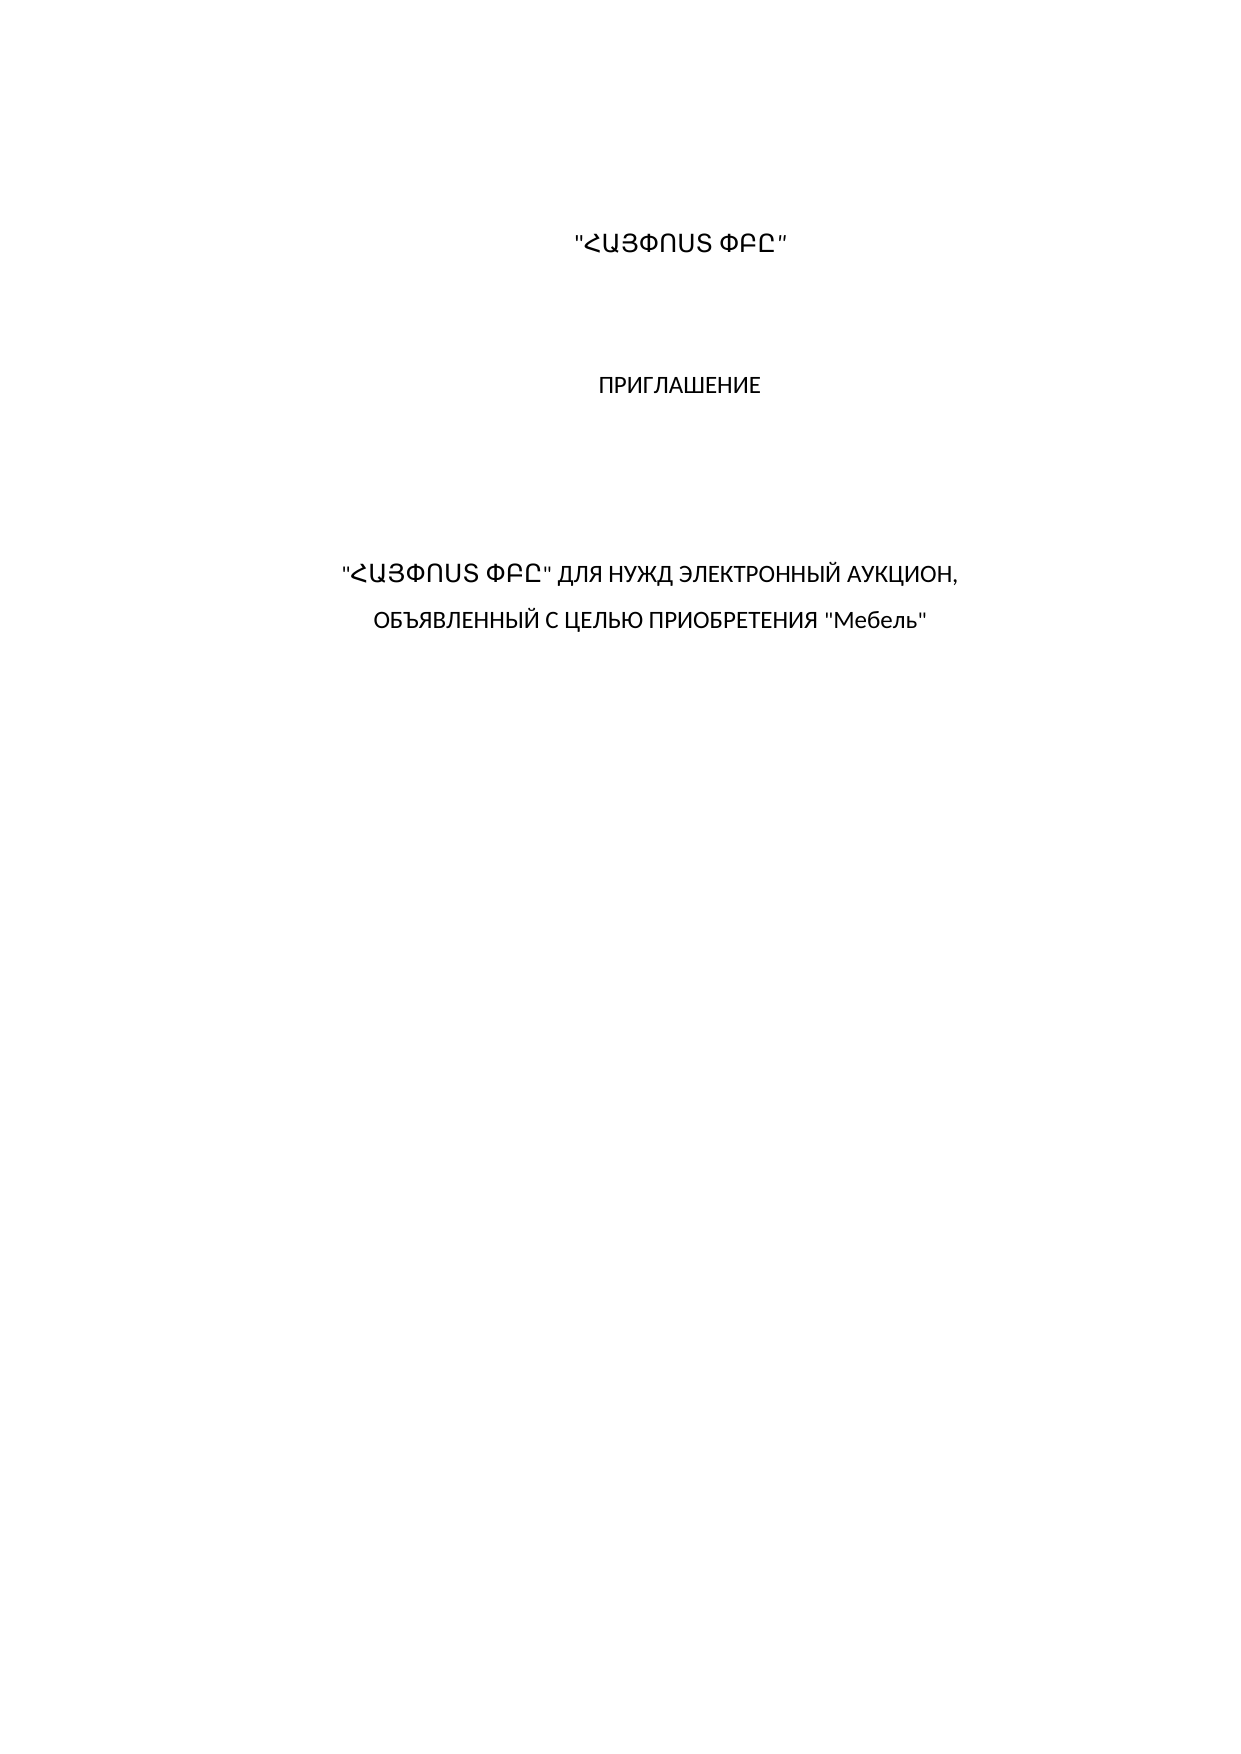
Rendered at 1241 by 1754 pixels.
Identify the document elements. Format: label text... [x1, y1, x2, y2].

text "ՀԱՅՓՈՍՏ ՓԲԸ" ДЛЯ НУЖД ЭЛЕКТРОННЫЙ АУКЦИОН, [148, 558, 1152, 589]
text "ՀԱՅՓՈՍՏ ՓԲԸ" [148, 228, 1152, 258]
text ПРИГЛАШЕНИЕ [148, 369, 1152, 400]
text ОБЪЯВЛЕННЫЙ С ЦЕЛЬЮ ПРИОБРЕТЕНИЯ "Мебель" [148, 604, 1152, 634]
